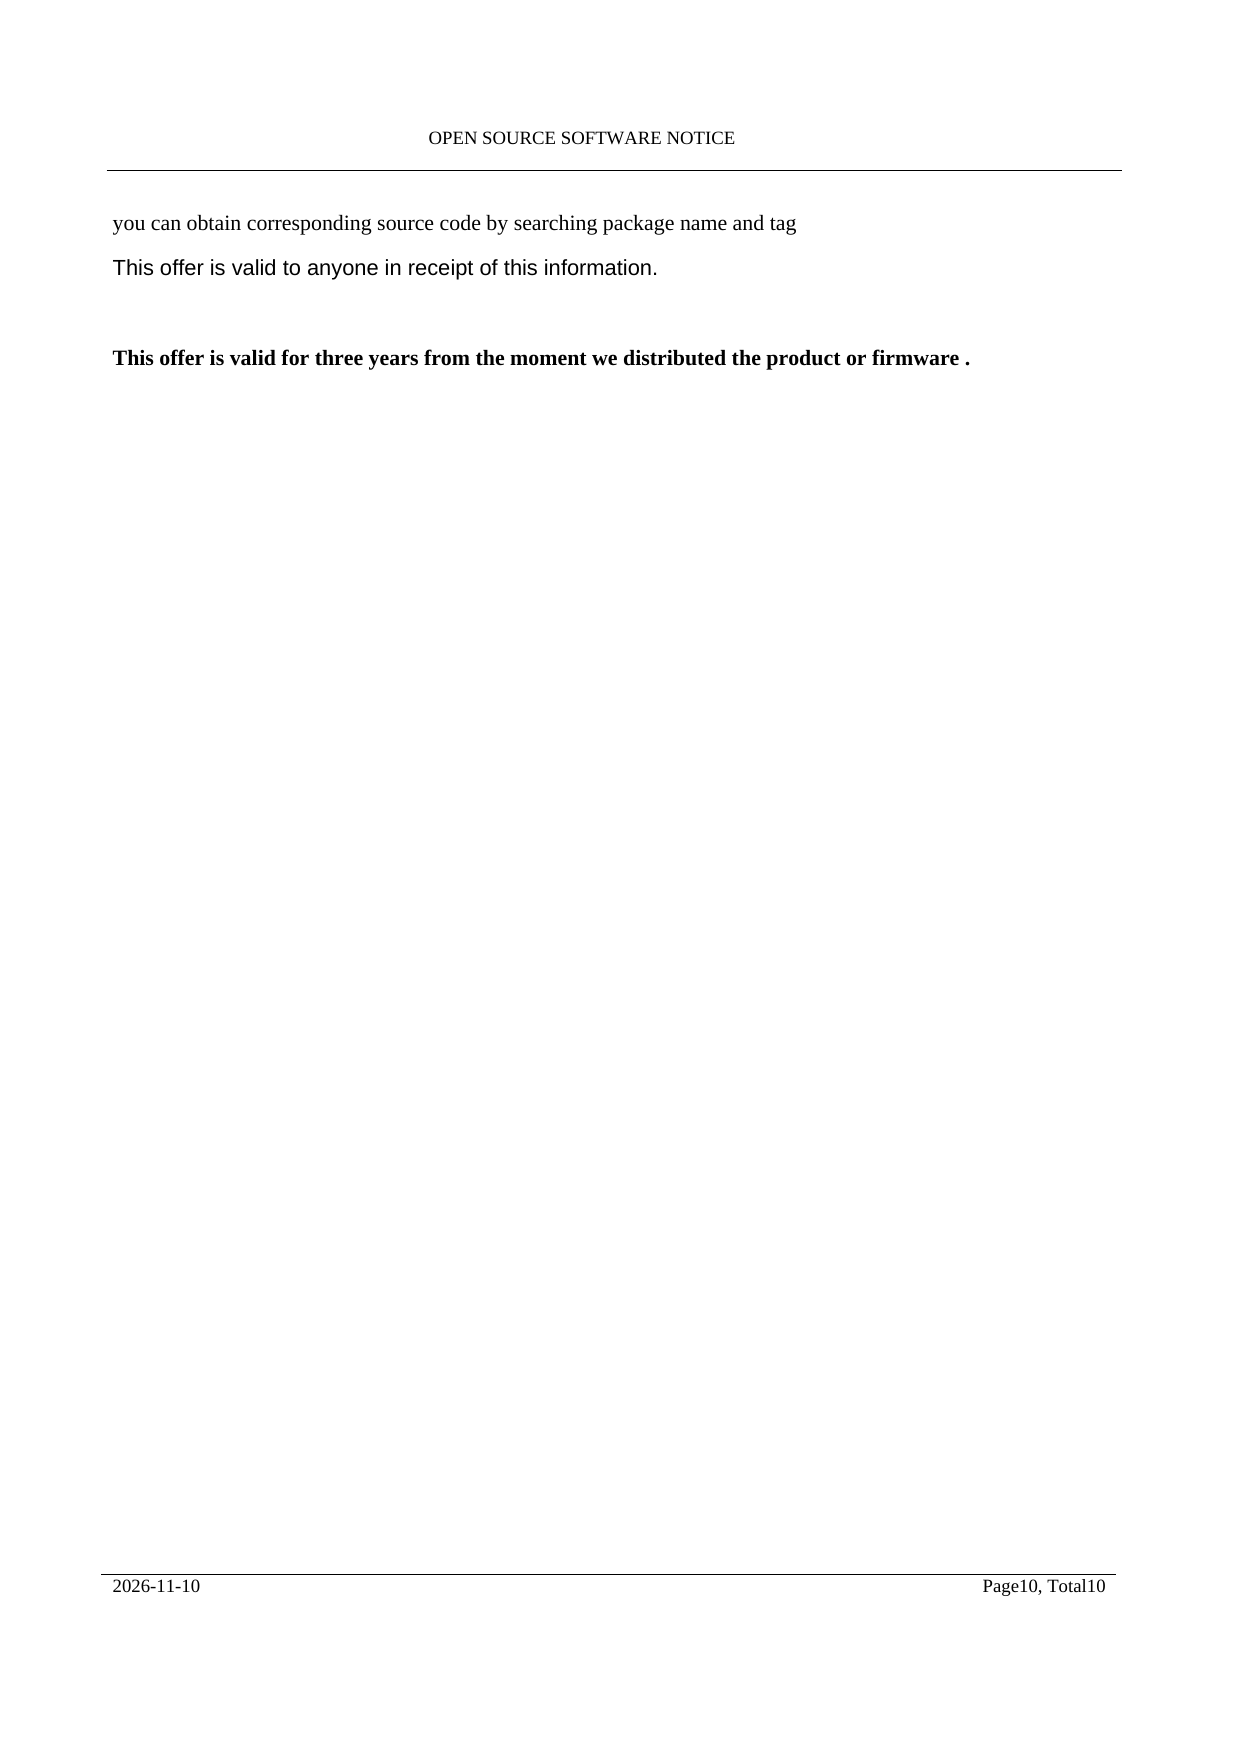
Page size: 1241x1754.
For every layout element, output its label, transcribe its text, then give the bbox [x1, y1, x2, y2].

text This offer is valid to anyone in receipt of this information. [112, 251, 1128, 284]
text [112, 206, 1128, 239]
text This offer is valid for three years from the moment we distributed the product or firmware . [112, 342, 1128, 374]
